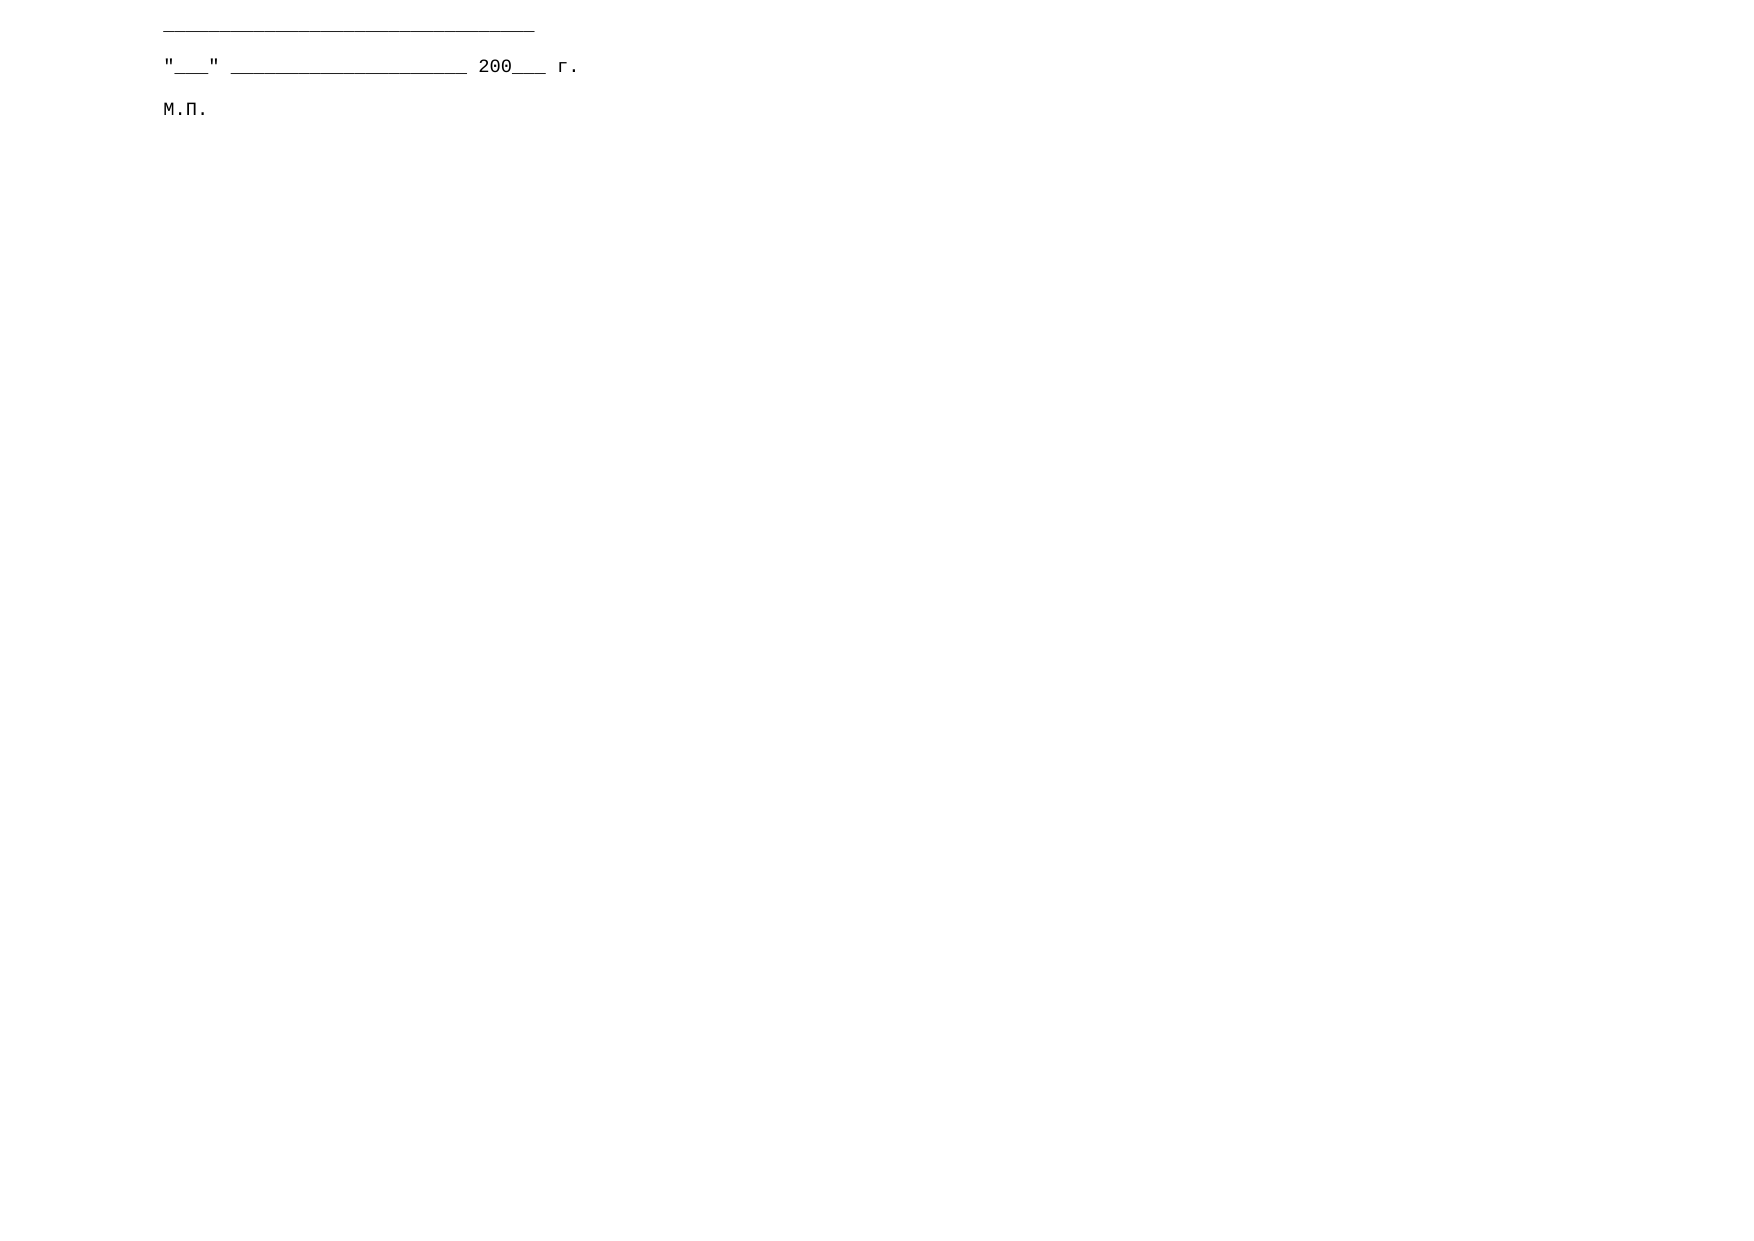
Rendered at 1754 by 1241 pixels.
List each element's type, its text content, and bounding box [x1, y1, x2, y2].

text М.П. [118, 100, 1636, 121]
text _________________________________ [118, 15, 1636, 36]
text "___" _____________________ 200___ г. [118, 57, 1636, 78]
